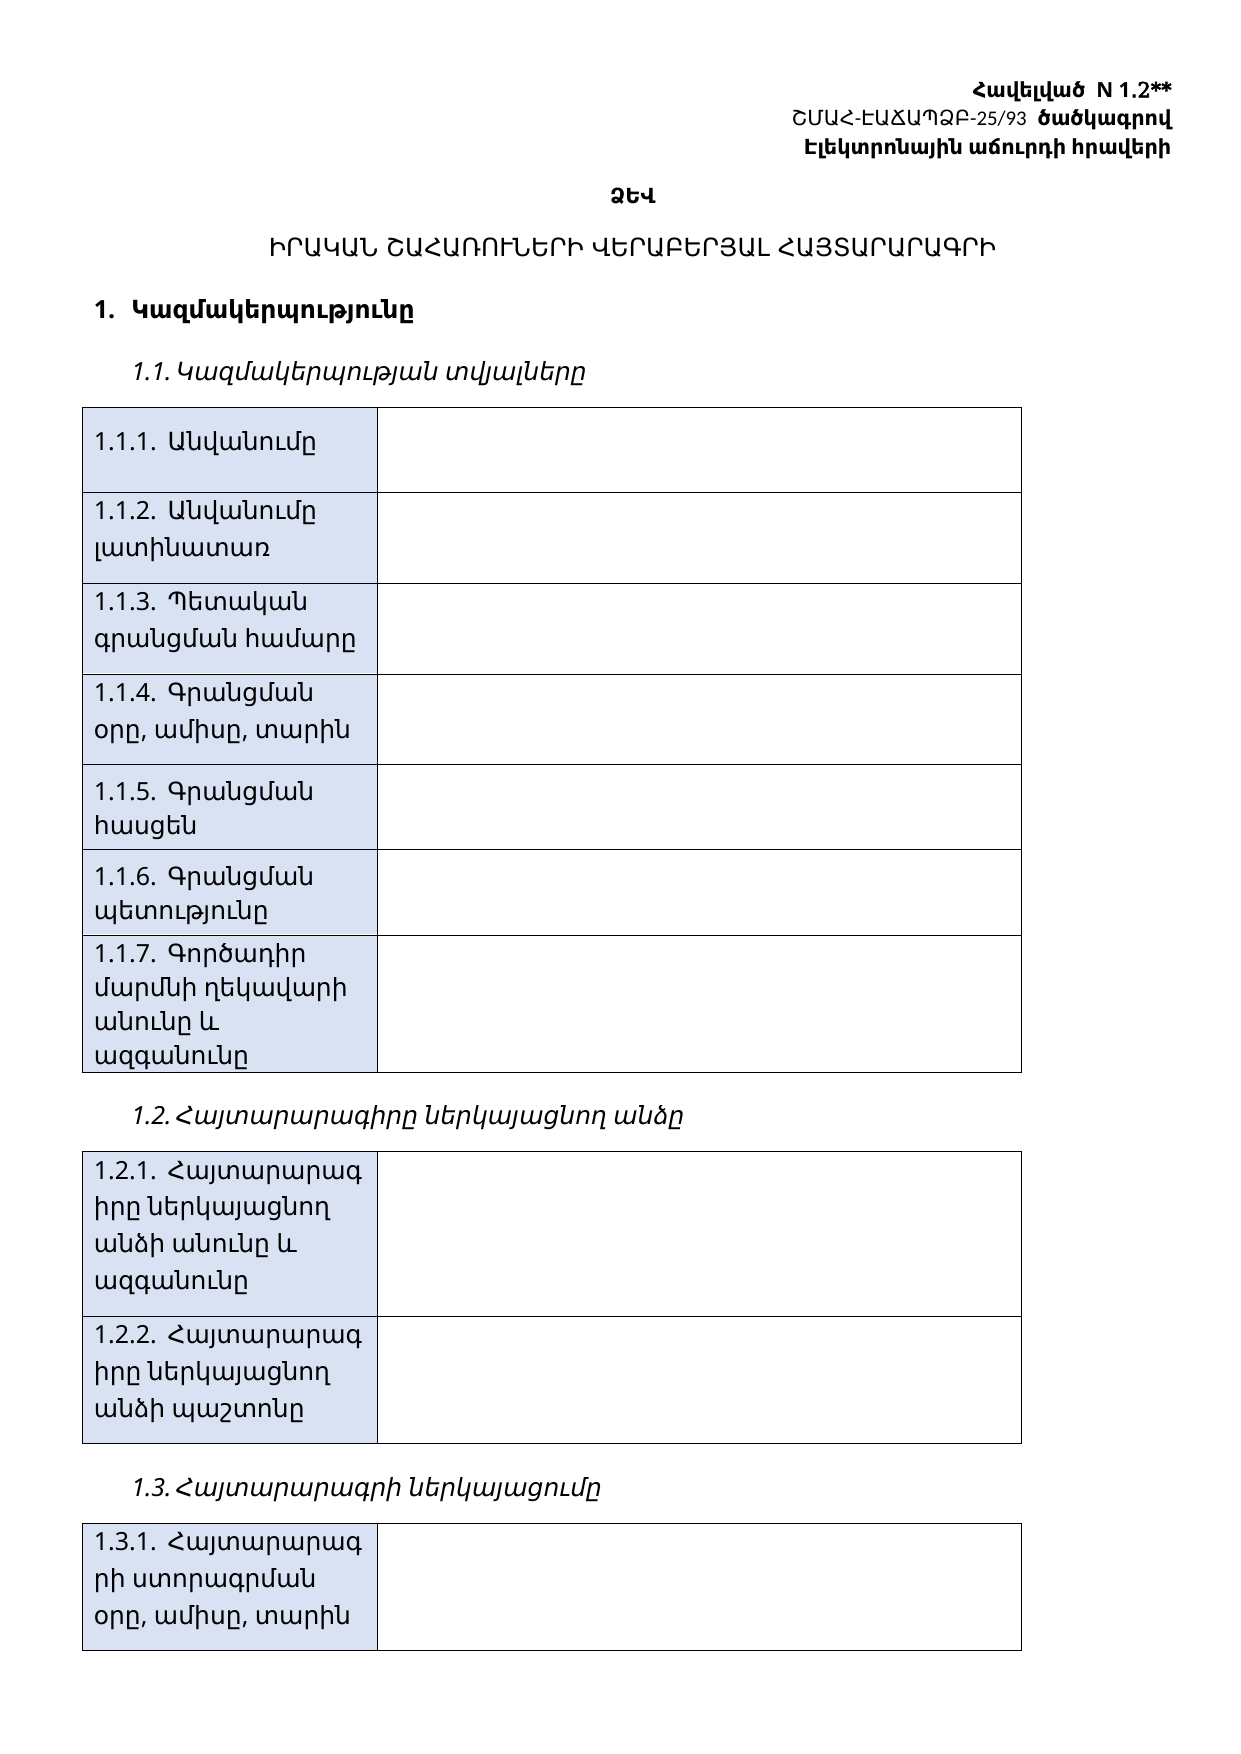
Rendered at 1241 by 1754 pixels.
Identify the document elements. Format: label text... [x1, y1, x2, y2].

text ՁԵՎ [94, 184, 1171, 209]
text Հավելված N 1․2** [94, 75, 1171, 103]
table_cell [378, 675, 1021, 764]
table_header Հայտարարագրի ստորագրման օրը, ամիսը, տարին [83, 1524, 377, 1650]
text Էլեկտրոնային աճուրդի հրավերի [94, 132, 1171, 160]
table_header [378, 408, 1021, 492]
table_cell Գրանցման պետությունը [83, 850, 377, 934]
text ՇՄԱՀ-ԷԱՃԱՊՁԲ-25/93 ծածկագրով [94, 103, 1171, 132]
table_cell [378, 850, 1021, 934]
table_header Անվանումը [83, 408, 377, 492]
table_cell [378, 584, 1021, 673]
table_cell Հայտարարագիրը ներկայացնող անձի պաշտոնը [83, 1317, 377, 1443]
table_cell Գործադիր մարմնի ղեկավարի անունը և ազգանունը [83, 936, 377, 1072]
table_cell [378, 493, 1021, 583]
table_cell Պետական գրանցման համարը [83, 584, 377, 673]
table_cell [378, 936, 1021, 1072]
table_header [378, 1524, 1021, 1650]
text ԻՐԱԿԱՆ ՇԱՀԱՌՈՒՆԵՐԻ ՎԵՐԱԲԵՐՅԱԼ ՀԱՅՏԱՐԱՐԱԳՐԻ [94, 233, 1171, 262]
list Կազմակերպության տվյալները [131, 353, 1171, 387]
table_cell [378, 765, 1021, 849]
table_cell Գրանցման օրը, ամիսը, տարին [83, 675, 377, 764]
table_cell Անվանումը լատինատառ [83, 493, 377, 583]
table_cell Գրանցման հասցեն [83, 765, 377, 849]
list Կազմակերպությունը [94, 291, 1171, 326]
list Հայտարարագիրը ներկայացնող անձը [131, 1098, 1171, 1132]
table_header Հայտարարագիրը ներկայացնող անձի անունը և ազգանունը [83, 1152, 377, 1316]
list Հայտարարագրի ներկայացումը [131, 1469, 1171, 1503]
table_header [378, 1152, 1021, 1316]
table_cell [378, 1317, 1021, 1443]
